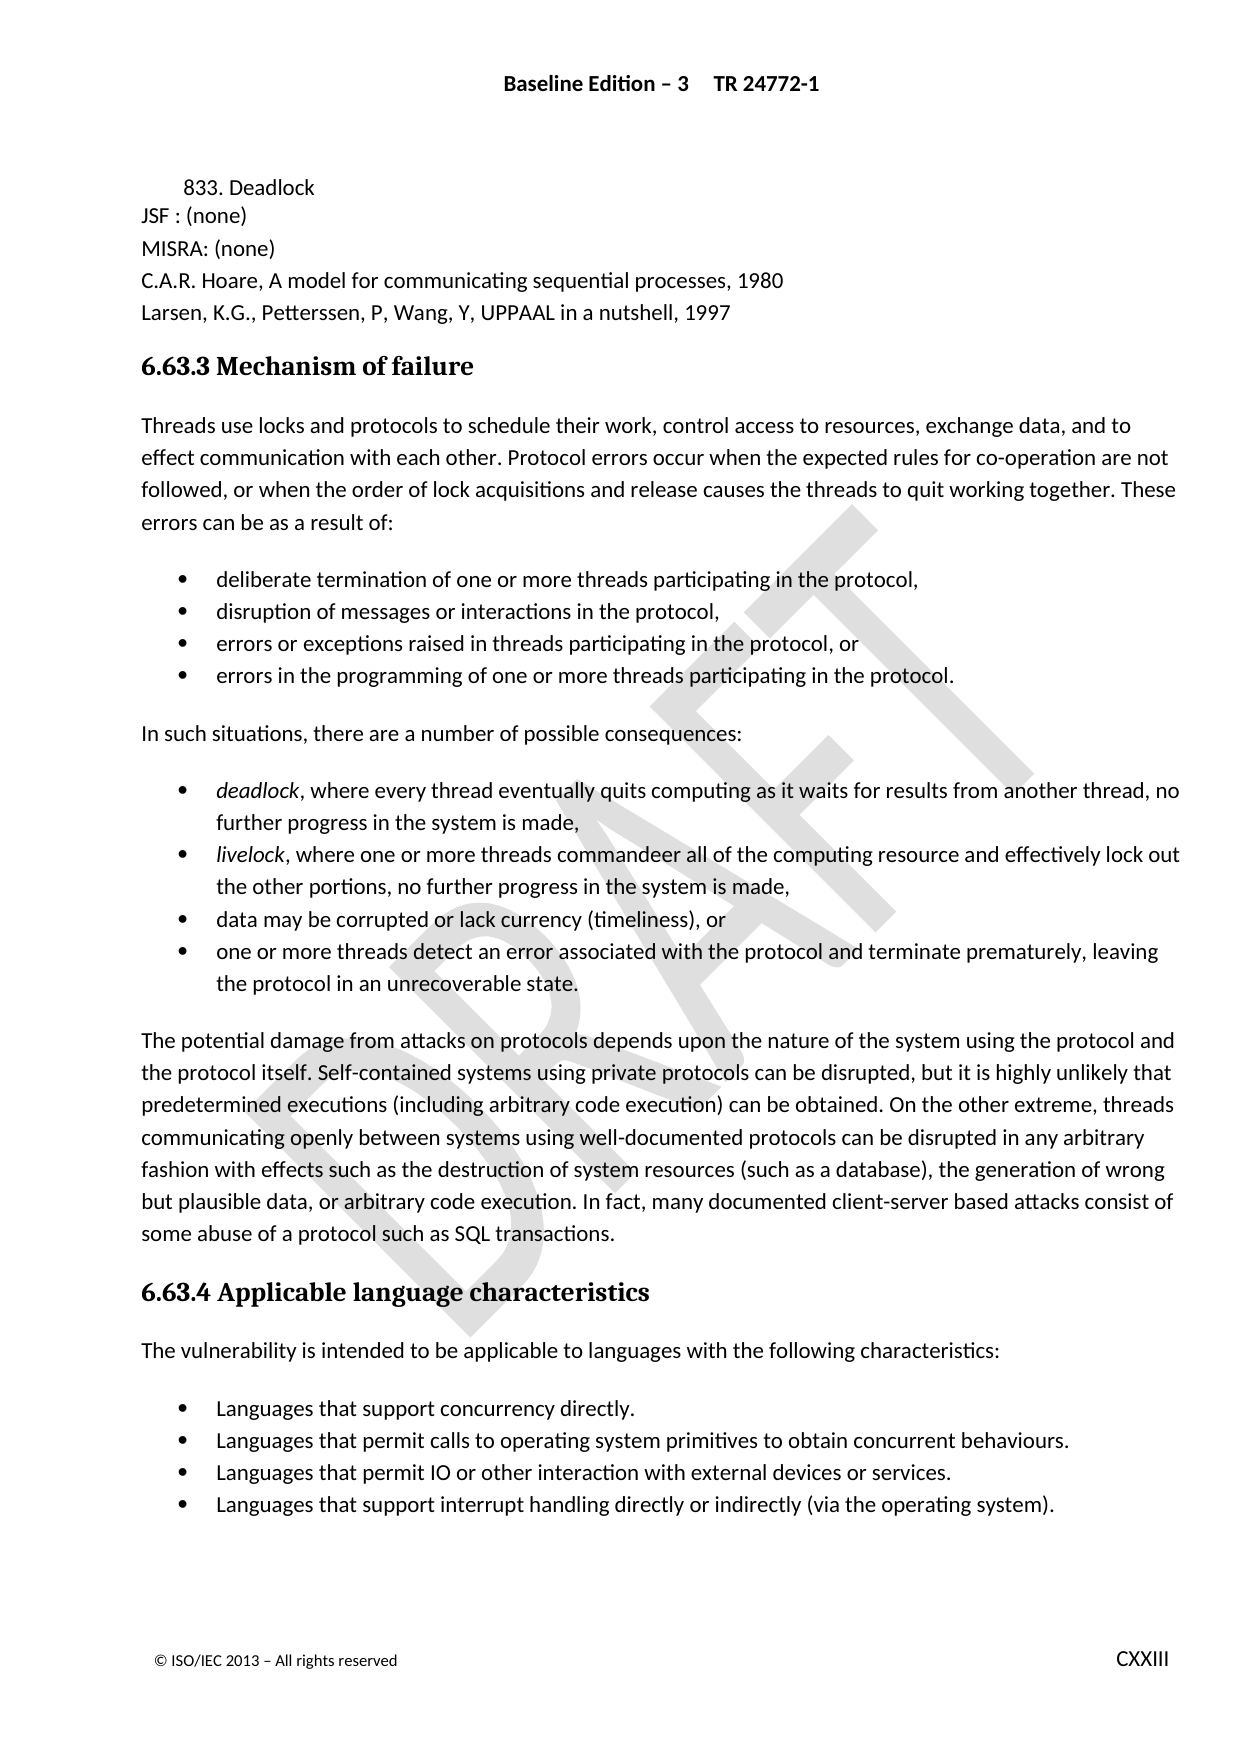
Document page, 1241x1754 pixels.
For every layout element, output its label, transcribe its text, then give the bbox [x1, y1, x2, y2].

list one or more threads detect an error associated with the protocol and terminate prematurely, leaving the protocol in an unrecoverable state. [178, 937, 1182, 997]
text JSF : (none) [141, 202, 1182, 229]
list Languages that permit calls to operating system primitives to obtain concurrent behaviours. [178, 1426, 1182, 1454]
text Threads use locks and protocols to schedule their work, control access to resources, exchange data, and to effect communication with each other. Protocol errors occur when the expected rules for co-operation are not followed, or when the order of lock acquisitions and release causes the threads to quit working together. These errors can be as a result of: [141, 411, 1182, 536]
list deadlock, where every thread eventually quits computing as it waits for results from another thread, no further progress in the system is made, [178, 776, 1182, 836]
text 833. Deadlock [183, 173, 1182, 202]
list disruption of messages or interactions in the protocol, [178, 597, 1182, 625]
list data may be corrupted or lack currency (timeliness), or [178, 905, 1182, 933]
list livelock, where one or more threads commandeer all of the computing resource and effectively lock out the other portions, no further progress in the system is made, [178, 840, 1182, 901]
list Languages that permit IO or other interaction with external devices or services. [178, 1458, 1182, 1486]
text The vulnerability is intended to be applicable to languages with the following characteristics: [141, 1337, 1182, 1365]
text C.A.R. Hoare, A model for communicating sequential processes, 1980 [141, 266, 1182, 294]
text Larsen, K.G., Petterssen, P, Wang, Y, UPPAAL in a nutshell, 1997 [141, 298, 1182, 326]
text In such situations, there are a number of possible consequences: [141, 719, 1182, 747]
list deliberate termination of one or more threads participating in the protocol, [178, 565, 1182, 593]
text The potential damage from attacks on protocols depends upon the nature of the system using the protocol and the protocol itself. Self-contained systems using private protocols can be disrupted, but it is highly unlikely that predetermined executions (including arbitrary code execution) can be obtained. On the other extreme, threads communicating openly between systems using well-documented protocols can be disrupted in any arbitrary fashion with effects such as the destruction of system resources (such as a database), the generation of wrong but plausible data, or arbitrary code execution. In fact, many documented client-server based attacks consist of some abuse of a protocol such as SQL transactions. [141, 1026, 1182, 1247]
text MISRA: (none) [141, 234, 1182, 262]
subtitle 6.63.3 Mechanism of failure [141, 351, 1182, 382]
subtitle 6.63.4 Applicable language characteristics [141, 1277, 1182, 1308]
list errors in the programming of one or more threads participating in the protocol. [178, 662, 1182, 689]
list errors or exceptions raised in threads participating in the protocol, or [178, 629, 1182, 657]
list Languages that support concurrency directly. [178, 1394, 1182, 1422]
list Languages that support interrupt handling directly or indirectly (via the operating system). [178, 1490, 1182, 1518]
